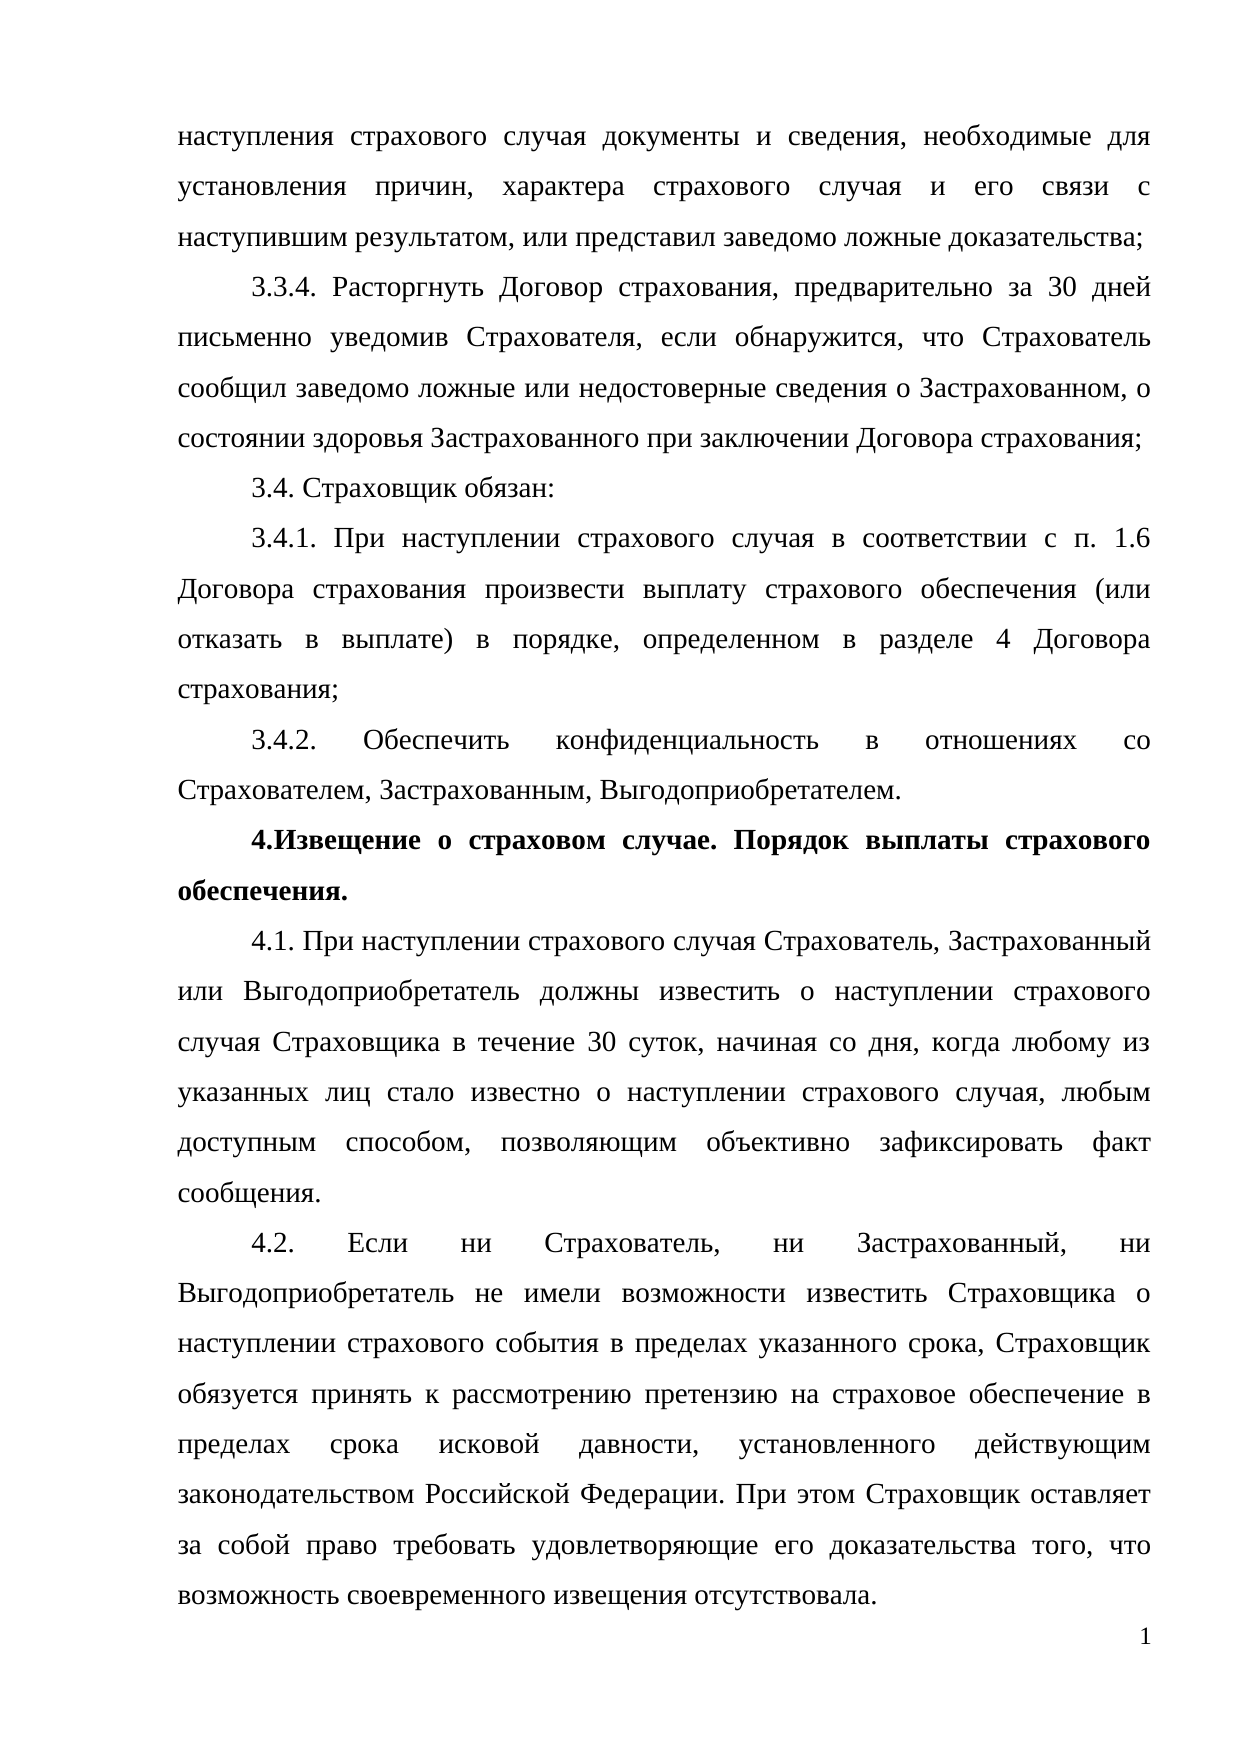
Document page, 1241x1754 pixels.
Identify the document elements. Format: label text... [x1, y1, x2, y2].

text 3.4. Страховщик обязан: [177, 470, 1152, 504]
text 4.2. Если ни Страхователь, ни Застрахованный, ни Выгодоприобретатель не имели возможности известить Страховщика о наступлении страхового события в пределах указанного срока, Страховщик обязуется принять к рассмотрению претензию на страховое обеспечение в пределах срока исковой давности, установленного действующим законодательством Российской Федерации. При этом Страховщик оставляет за собой право требовать удовлетворяющие его доказательства того, что возможность своевременного извещения отсутствовала. [177, 1225, 1152, 1611]
text 4.1. При наступлении страхового случая Страхователь, Застрахованный или Выгодоприобретатель должны известить о наступлении страхового случая Страховщика в течение 30 суток, начиная со дня, когда любому из указанных лиц стало известно о наступлении страхового случая, любым доступным способом, позволяющим объективно зафиксировать факт сообщения. [177, 923, 1152, 1208]
text 3.4.2. Обеспечить конфиденциальность в отношениях со Страхователем, Застрахованным, Выгодоприобретателем. [177, 722, 1152, 806]
text 3.3.4. Расторгнуть Договор страхования, предварительно за 30 дней письменно уведомив Страхователя, если обнаружится, что Страхователь сообщил заведомо ложные или недостоверные сведения о Застрахованном, о состоянии здоровья Застрахованного при заключении Договора страхования; [177, 269, 1152, 453]
list Извещение о страховом случае. Порядок выплаты страхового обеспечения. [177, 822, 1152, 906]
text 3.4.1. При наступлении страхового случая в соответствии с п. 1.6 Договора страхования произвести выплату страхового обеспечения (или отказать в выплате) в порядке, определенном в разделе 4 Договора страхования; [177, 521, 1152, 705]
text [177, 118, 1152, 252]
